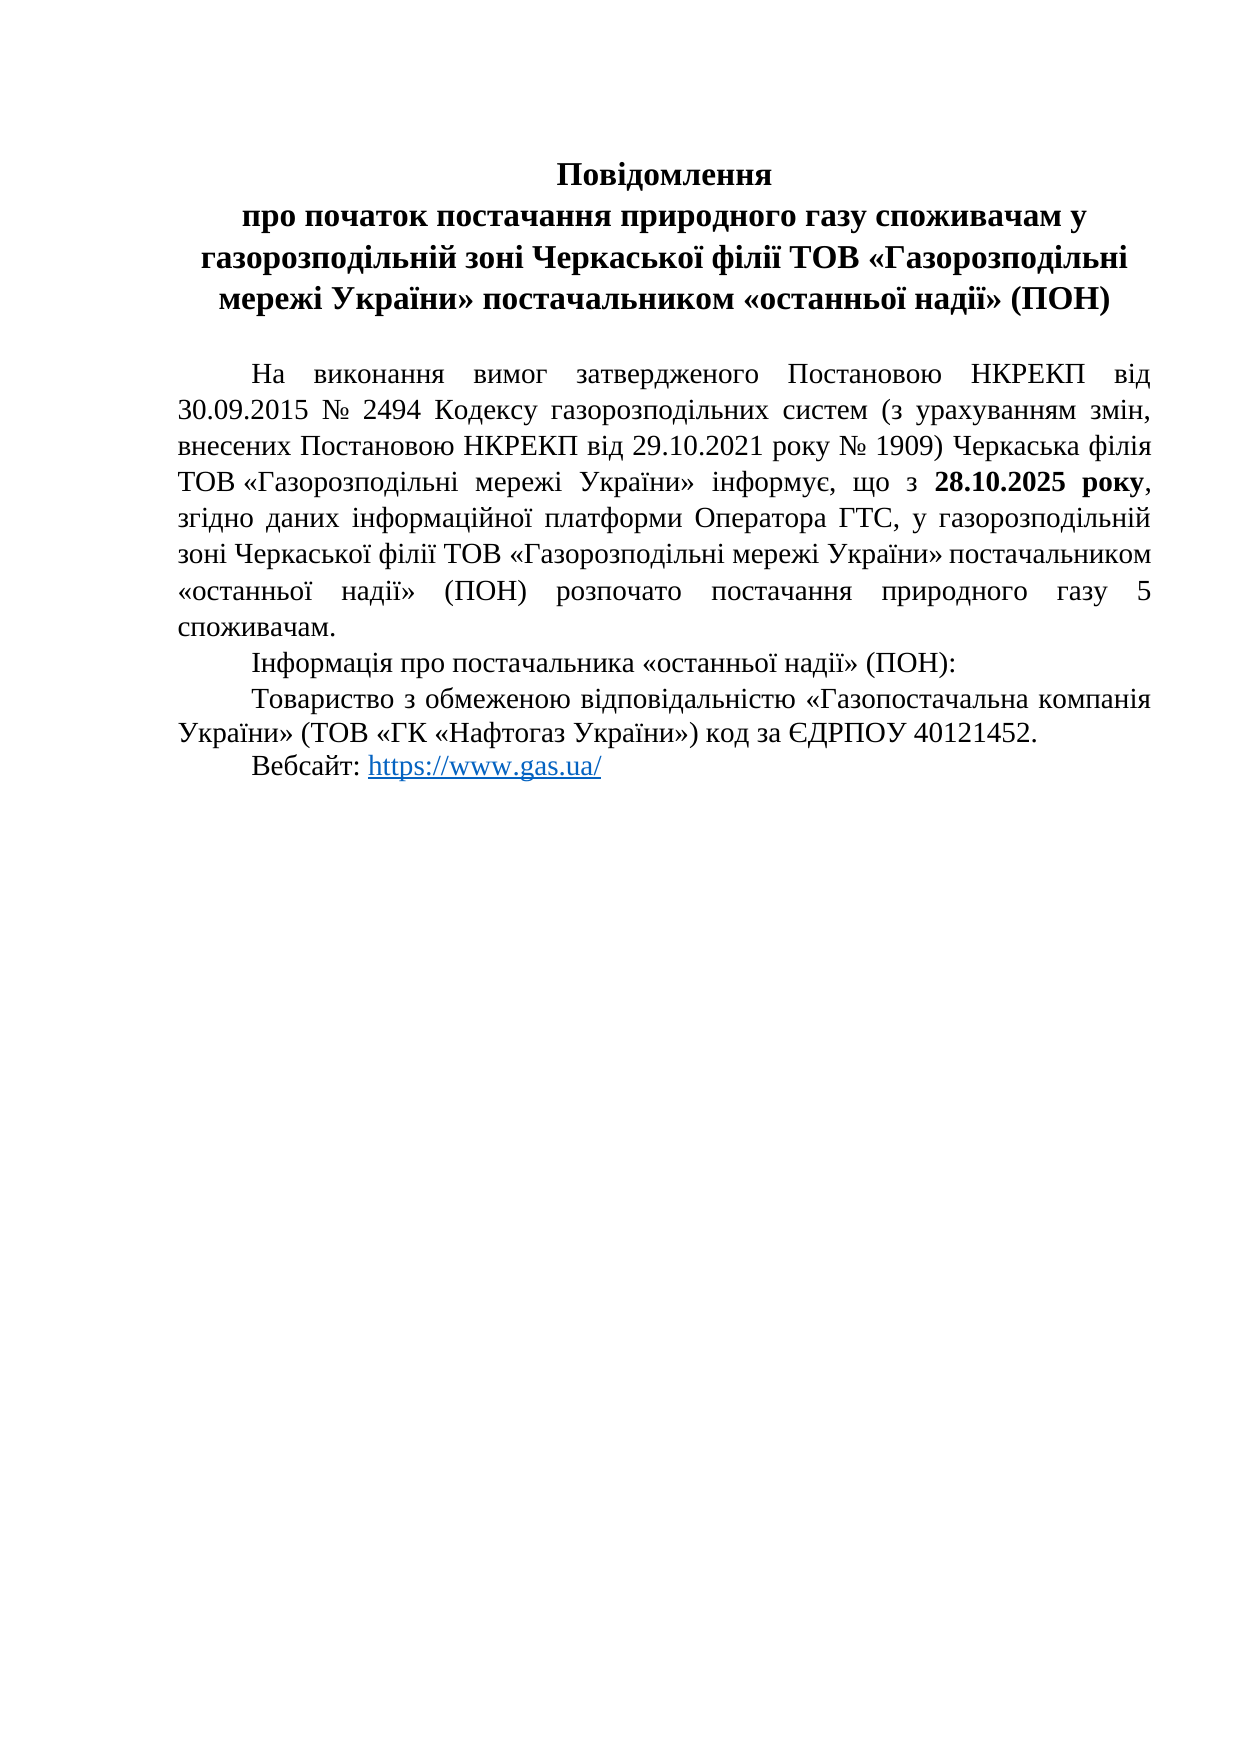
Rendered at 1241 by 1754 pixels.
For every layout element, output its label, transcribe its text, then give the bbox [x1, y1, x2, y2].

text Повідомлення [177, 154, 1152, 193]
text про початок постачання природного газу споживачам у газорозподільній зоні Черкаської філії ТОВ «Газорозподільні мережі України» постачальником «останньої надії» (ПОН) [177, 196, 1152, 317]
text Інформація про постачальника «останньої надії» (ПОН): [177, 645, 1152, 678]
text Вебсайт: https://www.gas.ua/ [177, 748, 1152, 782]
text Товариство з обмеженою відповідальністю «Газопостачальна компанія України» (ТОВ «ГК «Нафтогаз України») код за ЄДРПОУ 40121452. [177, 681, 1152, 748]
text На виконання вимог затвердженого Постановою НКРЕКП від 30.09.2015 № 2494 Кодексу газорозподільних систем (з урахуванням змін, внесених Постановою НКРЕКП від 29.10.2021 року № 1909) Черкаська філія ТОВ «Газорозподільні мережі України» інформує, що з 28.10.2025 року, згідно даних інформаційної платформи Оператора ГТС, у газорозподільній зоні Черкаської філії ТОВ «Газорозподільні мережі України» постачальником «останньої надії» (ПОН) розпочато постачання природного газу 5 споживачам. [177, 356, 1152, 642]
